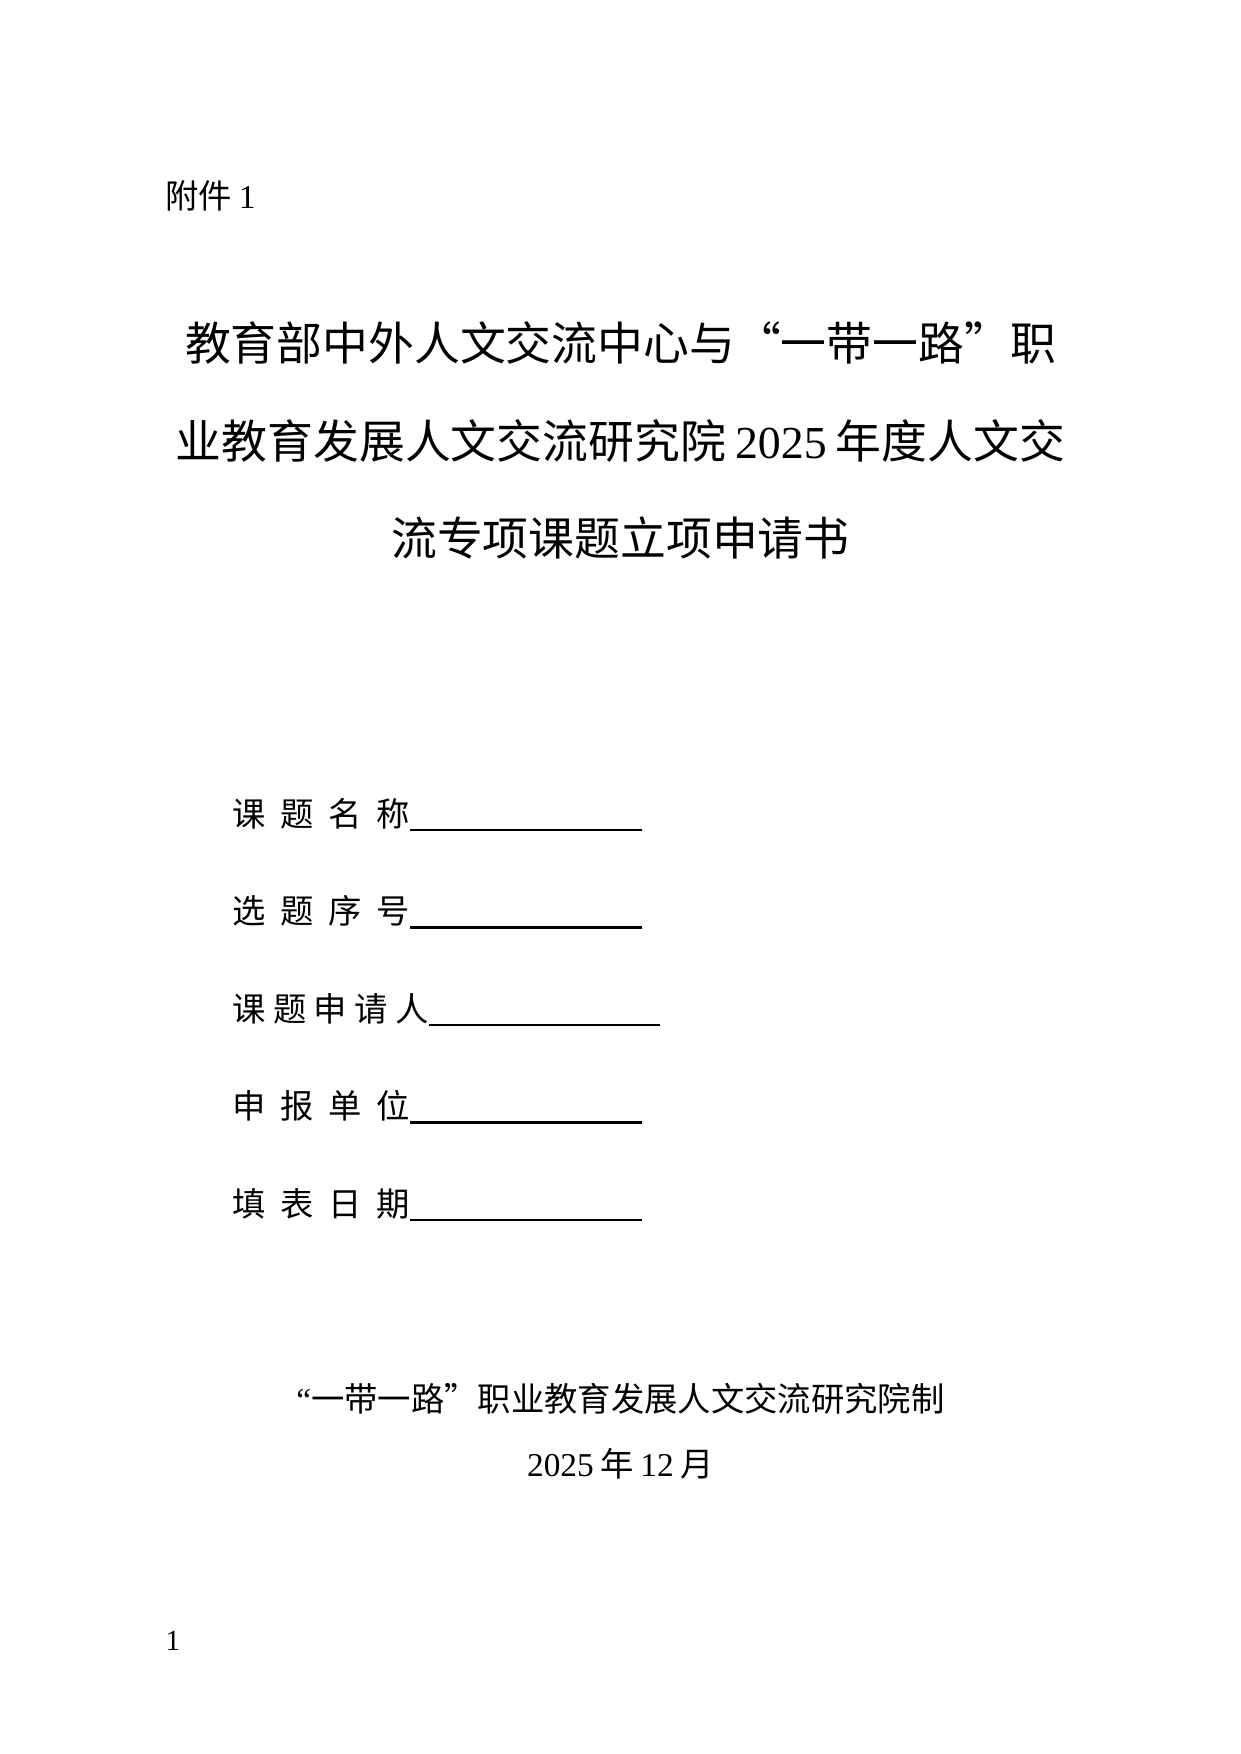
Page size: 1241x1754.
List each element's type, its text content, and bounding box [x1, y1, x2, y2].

text 2025年12月 [165, 1429, 1075, 1494]
text 课 题 申 请 人 [165, 974, 1075, 1039]
text 附件1 [165, 162, 1075, 227]
text 选 题 序 号 [165, 877, 1075, 942]
text 申 报 单 位 [165, 1072, 1075, 1137]
text 教育部中外人文交流中心与“一带一路”职业教育发展人文交流研究院2025年度人文交流专项课题立项申请书 [165, 292, 1075, 584]
text 填 表 日 期 [165, 1169, 1075, 1234]
text “一带一路”职业教育发展人文交流研究院制 [165, 1364, 1075, 1429]
text 课 题 名 称 [165, 779, 1075, 844]
